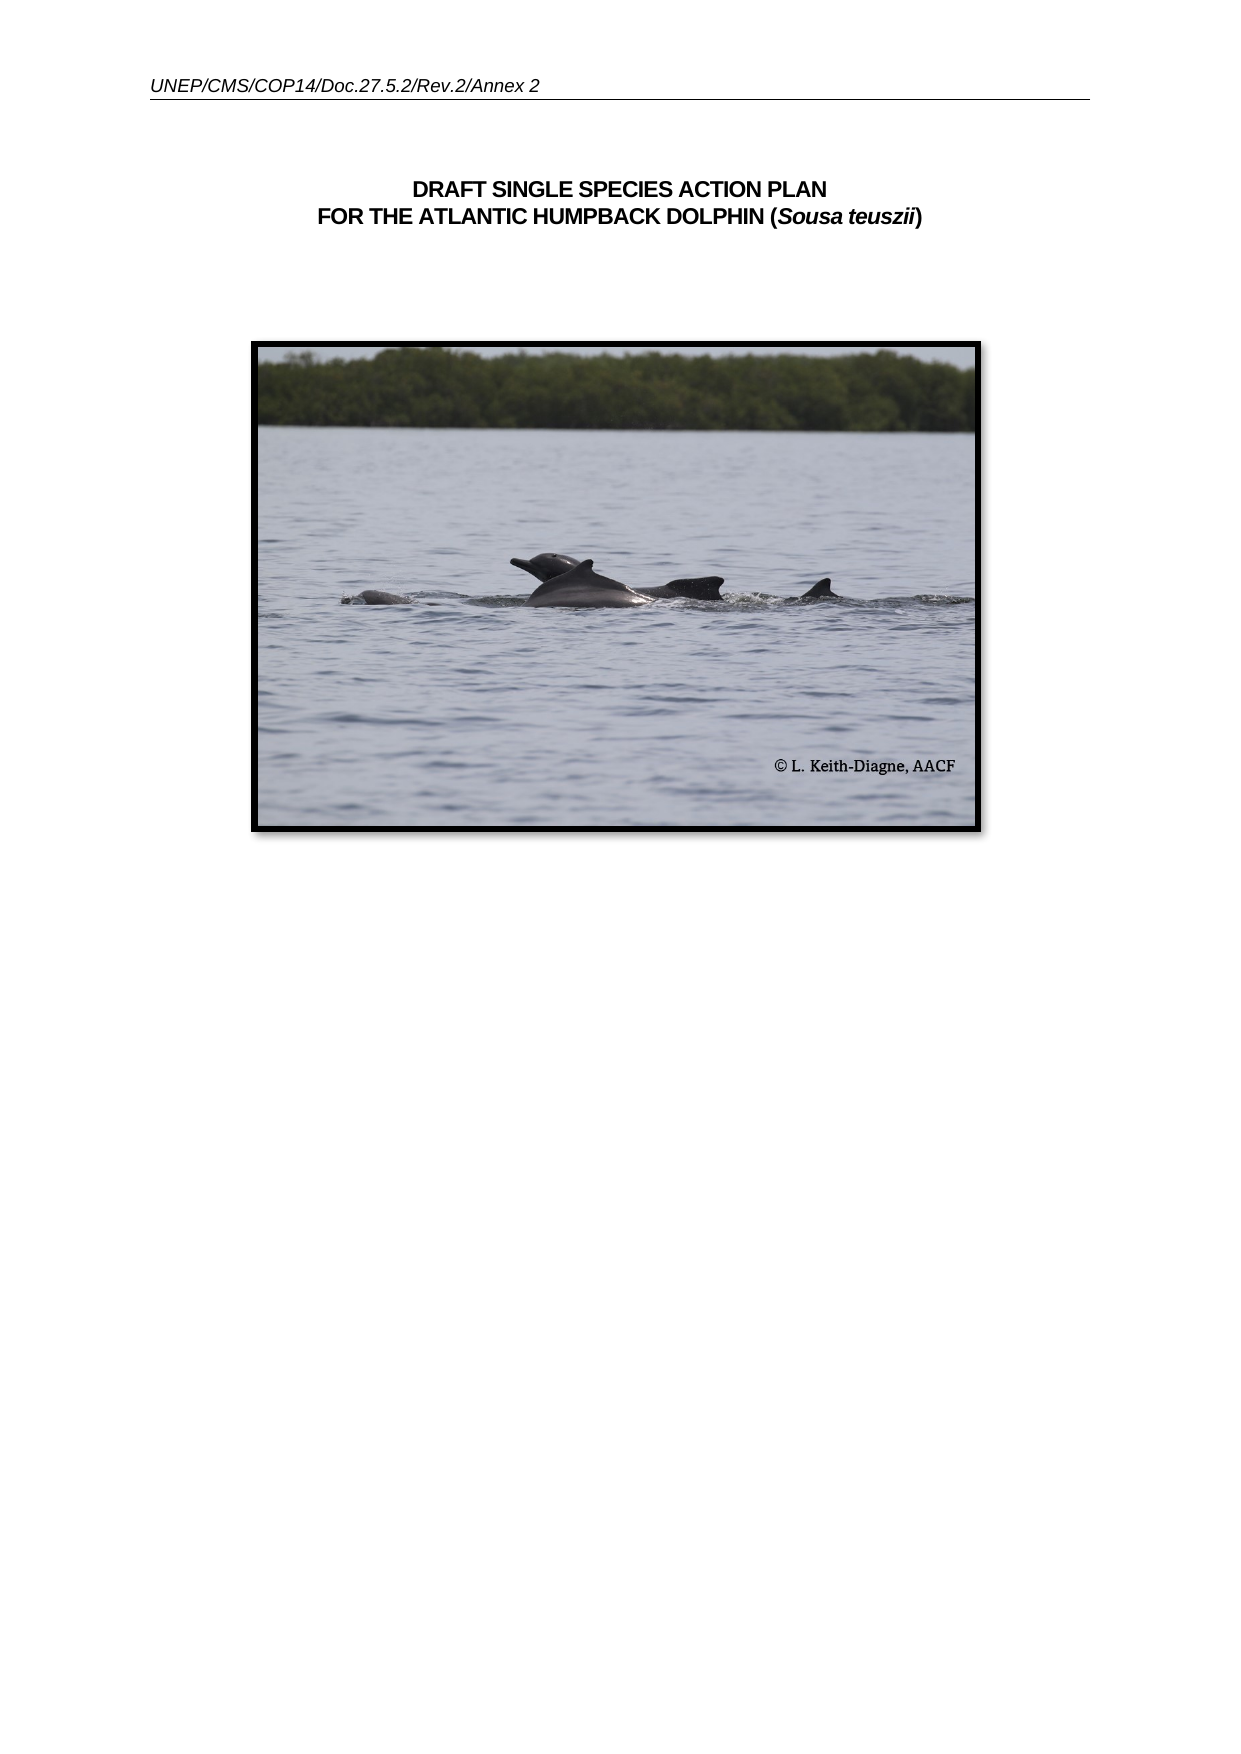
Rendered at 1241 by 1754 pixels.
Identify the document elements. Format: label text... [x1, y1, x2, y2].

title DRAFT SINGLE SPECIES ACTION PLAN [150, 176, 1090, 203]
picture [258, 347, 975, 826]
title FOR THE ATLANTIC HUMPBACK DOLPHIN (Sousa teuszii) [150, 203, 1090, 229]
